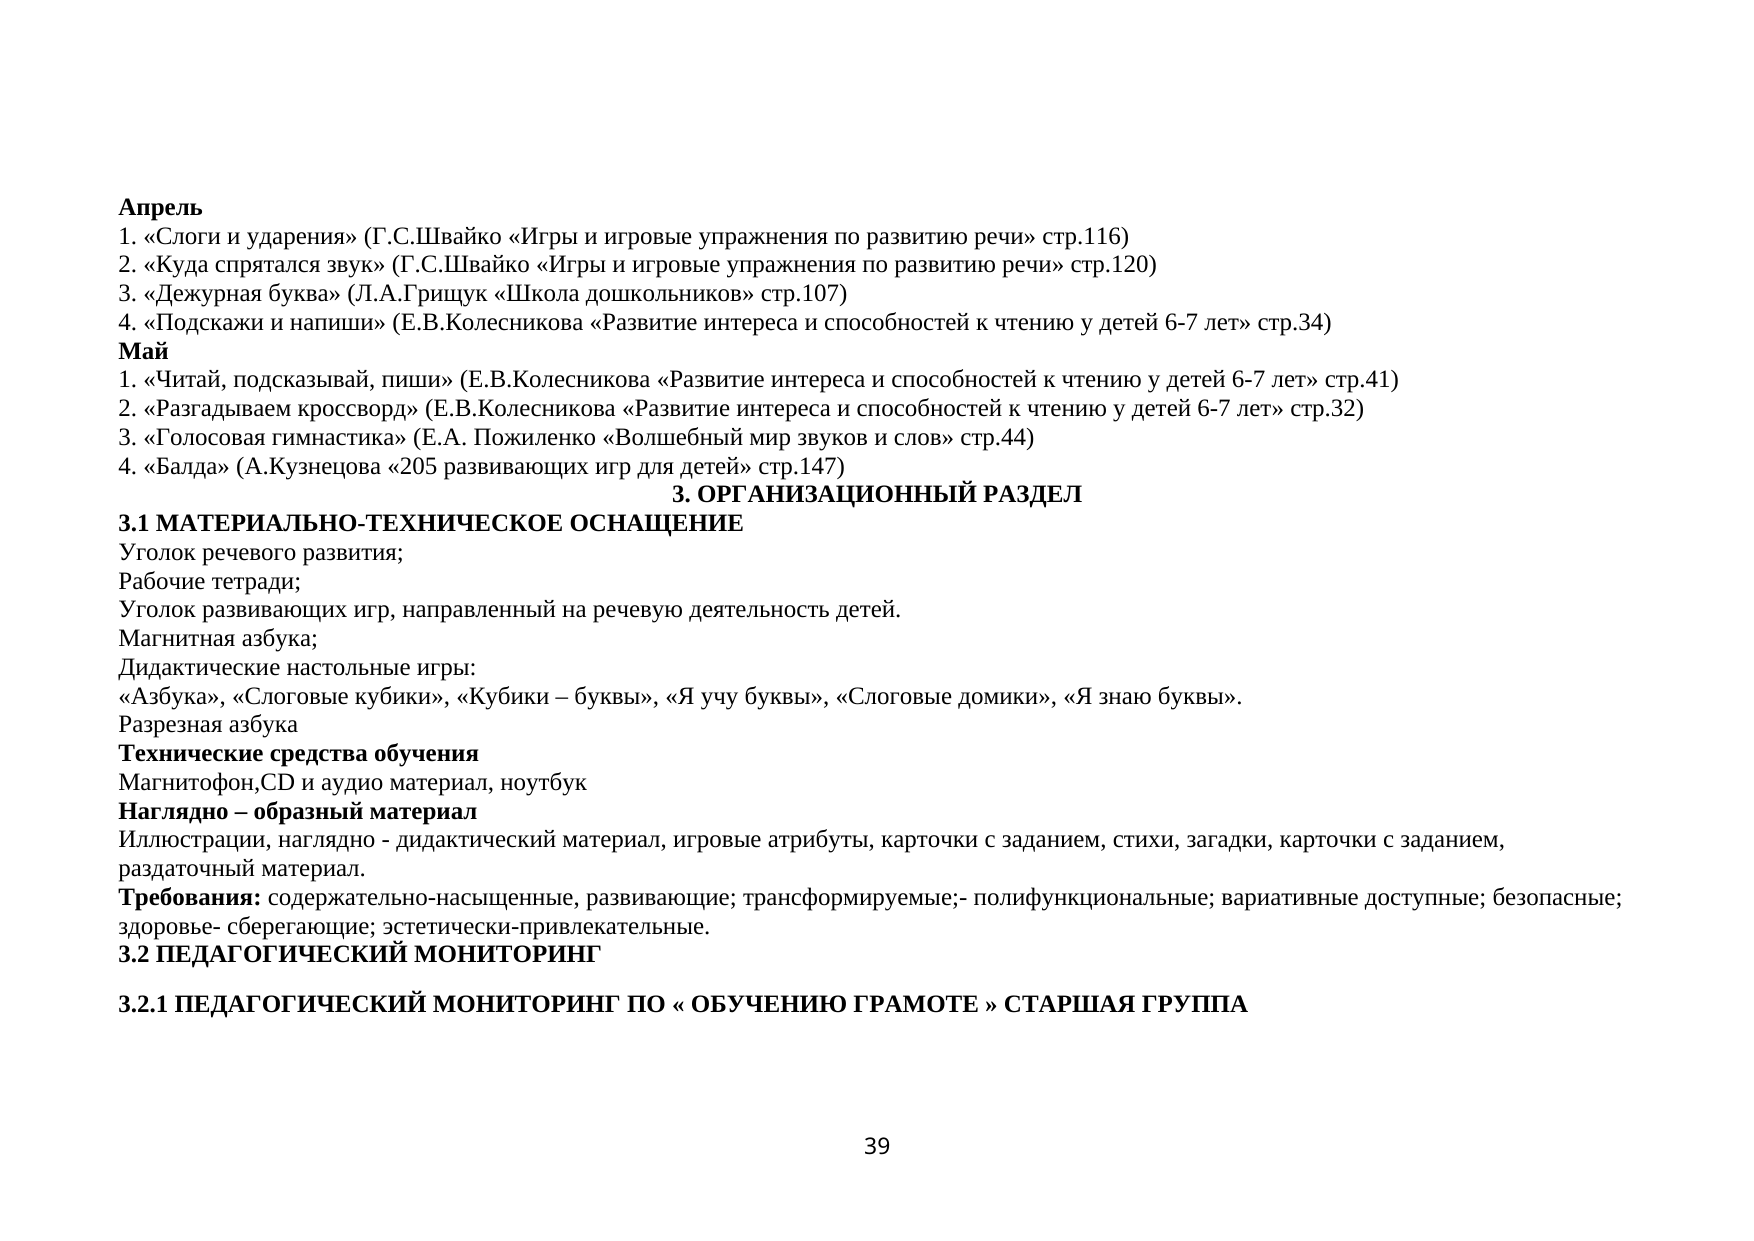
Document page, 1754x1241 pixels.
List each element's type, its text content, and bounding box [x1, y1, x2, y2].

text 3.1 МАТЕРИАЛЬНО-ТЕХНИЧЕСКОЕ ОСНАЩЕНИЕ [118, 508, 1636, 537]
text 3.2.1 ПЕДАГОГИЧЕСКИЙ МОНИТОРИНГ ПО « ОБУЧЕНИЮ ГРАМОТЕ » СТАРШАЯ ГРУППА [118, 989, 1636, 1018]
text Уголок развивающих игр, направленный на речевую деятельность детей. [118, 594, 1636, 623]
text Апрель [118, 192, 1636, 221]
text Технические средства обучения [118, 738, 1636, 767]
text 3. «Дежурная буква» (Л.А.Грищук «Школа дошкольников» стр.107) [118, 278, 1636, 307]
text Иллюстрации, наглядно - дидактический материал, игровые атрибуты, карточки с заданием, стихи, загадки, карточки с заданием, раздаточный материал. [118, 824, 1636, 882]
text Дидактические настольные игры: [118, 652, 1636, 681]
text Разрезная азбука [118, 709, 1636, 738]
text 3. «Голосовая гимнастика» (Е.А. Пожиленко «Волшебный мир звуков и слов» стр.44) [118, 422, 1636, 451]
text 4. «Балда» (А.Кузнецова «205 развивающих игр для детей» стр.147) [118, 451, 1636, 479]
text «Азбука», «Слоговые кубики», «Кубики – буквы», «Я учу буквы», «Слоговые домики», «Я знаю буквы». [118, 681, 1636, 709]
text 2. «Разгадываем кроссворд» (Е.В.Колесникова «Развитие интереса и способностей к чтению у детей 6-7 лет» стр.32) [118, 393, 1636, 422]
text 2. «Куда спрятался звук» (Г.С.Швайко «Игры и игровые упражнения по развитию речи» стр.120) [118, 249, 1636, 278]
text Требования: содержательно-насыщенные, развивающие; трансформируемые;- полифункциональные; вариативные доступные; безопасные; здоровье- сберегающие; эстетически-привлекательные. [118, 882, 1636, 939]
text Магнитная азбука; [118, 623, 1636, 652]
text 1. «Слоги и ударения» (Г.С.Швайко «Игры и игровые упражнения по развитию речи» стр.116) [118, 221, 1636, 249]
text Наглядно – образный материал [118, 796, 1636, 824]
text Уголок речевого развития; [118, 537, 1636, 566]
text 3.2 ПЕДАГОГИЧЕСКИЙ МОНИТОРИНГ [118, 939, 1636, 968]
text 1. «Читай, подсказывай, пиши» (Е.В.Колесникова «Развитие интереса и способностей к чтению у детей 6-7 лет» стр.41) [118, 364, 1636, 393]
text Рабочие тетради; [118, 566, 1636, 594]
text 3. ОРГАНИЗАЦИОННЫЙ РАЗДЕЛ [118, 479, 1636, 508]
text Май [118, 336, 1636, 364]
text Магнитофон,CD и аудио материал, ноутбук [118, 767, 1636, 796]
text 4. «Подскажи и напиши» (Е.В.Колесникова «Развитие интереса и способностей к чтению у детей 6-7 лет» стр.34) [118, 307, 1636, 336]
